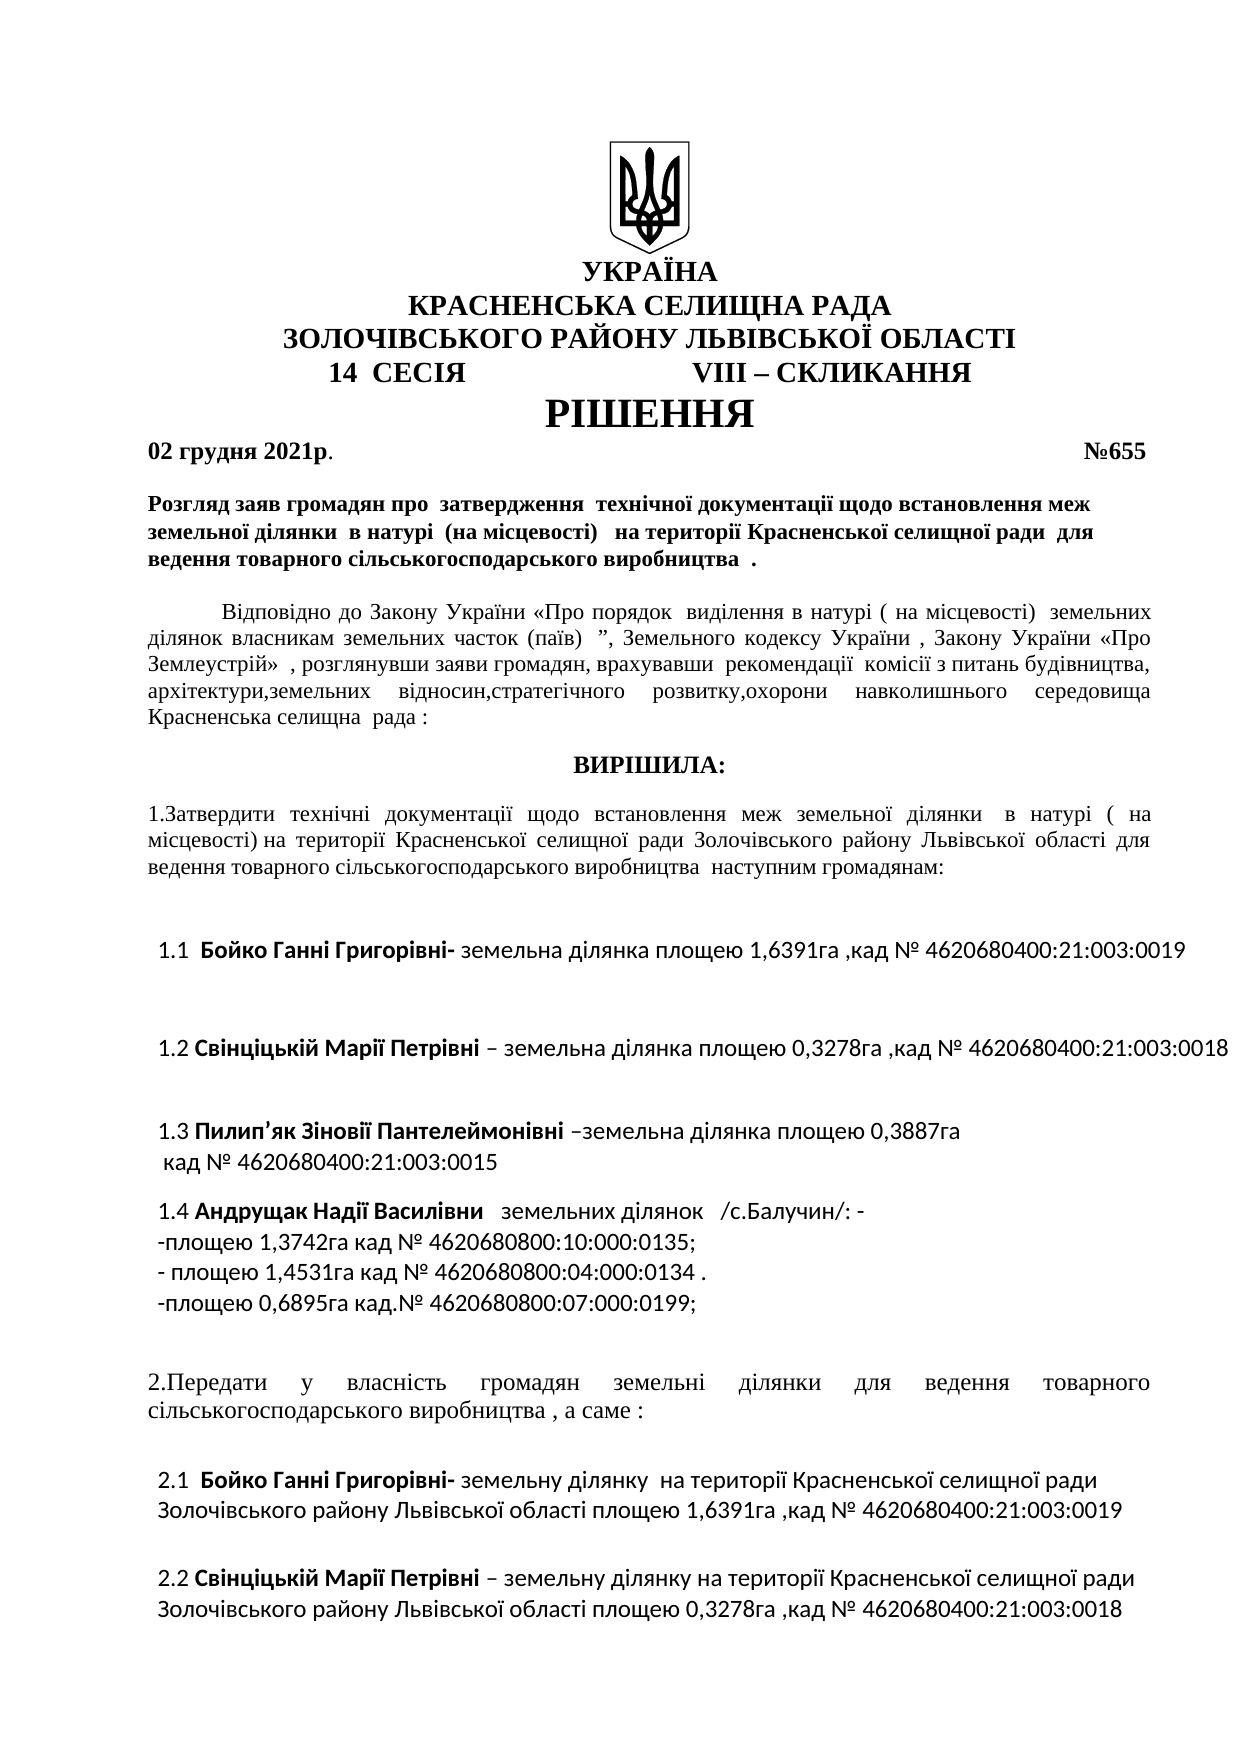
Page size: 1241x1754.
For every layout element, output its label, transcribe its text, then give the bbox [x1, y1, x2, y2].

table_cell 1.4 Андрущак Надії Василівни земельних ділянок /с.Балучин/: - -площею 1,3742га кад № 4620680800:10:000:0135; - площею 1,4531га кад № 4620680800:04:000:0134 . -площею 0,6895га кад.№ 4620680800:07:000:0199; [146, 1195, 1240, 1317]
text 2.Передати у власність громадян земельні ділянки для ведення товарного сільськогосподарського виробництва , а саме : [148, 1367, 1152, 1424]
table_header 1.1 Бойко Ганні Григорівні- земельна ділянка площею 1,6391га ,кад № 4620680400:21:003:0019 [146, 900, 1240, 998]
text 1.Затвердити технічні документації щодо встановлення меж земельної ділянки в натурі ( на місцевості) на території Красненської селищної ради Золочівського району Львівської області для ведення товарного сільськогосподарського виробництва наступним громадянам: [148, 800, 1152, 879]
text Відповідно до Закону України «Про порядок виділення в натурі ( на місцевості) земельних ділянок власникам земельних часток (паїв) ”, Земельного кодексу України , Закону України «Про Землеустрій» , розглянувши заяви громадян, врахувавши рекомендації комісії з питань будівництва, архітектури,земельних відносин,стратегічного розвитку,охорони навколишнього середовища Красненська селищна рада : [148, 598, 1152, 729]
text РІШЕННЯ [148, 388, 1152, 436]
table_cell 1.2 Свінціцькій Марії Петрівні – земельна ділянка площею 0,3278га ,кад № 4620680400:21:003:0018 [146, 998, 1240, 1097]
text 02 грудня 2021р. №655 [148, 436, 1152, 465]
text КРАСНЕНСЬКА СЕЛИЩНА РАДА [148, 288, 1152, 321]
text 14 СЕСІЯ VIII – СКЛИКАННЯ [148, 355, 1152, 388]
text УКРАЇНА [148, 254, 1152, 288]
table_cell 1.3 Пилип’як Зіновії Пантелеймонівні –земельна ділянка площею 0,3887га кад № 4620680400:21:003:0015 [146, 1097, 1240, 1195]
text Розгляд заяв громадян про затвердження технічної документації щодо встановлення меж земельної ділянки в натурі (на місцевості) на території Красненської селищної ради для ведення товарного сільськогосподарського виробництва . [148, 490, 1152, 571]
table_cell 2.2 Свінціцькій Марії Петрівні – земельну ділянку на території Красненської селищної ради Золочівського району Львівської області площею 0,3278га ,кад № 4620680400:21:003:0018 [146, 1544, 1240, 1642]
table_header 2.1 Бойко Ганні Григорівні- земельну ділянку на території Красненської селищної ради Золочівського району Львівської області площею 1,6391га ,кад № 4620680400:21:003:0019 [146, 1445, 1240, 1544]
text ЗОЛОЧІВСЬКОГО РАЙОНУ ЛЬВІВСЬКОЇ ОБЛАСТІ [148, 321, 1152, 355]
text ВИРІШИЛА: [148, 750, 1152, 779]
